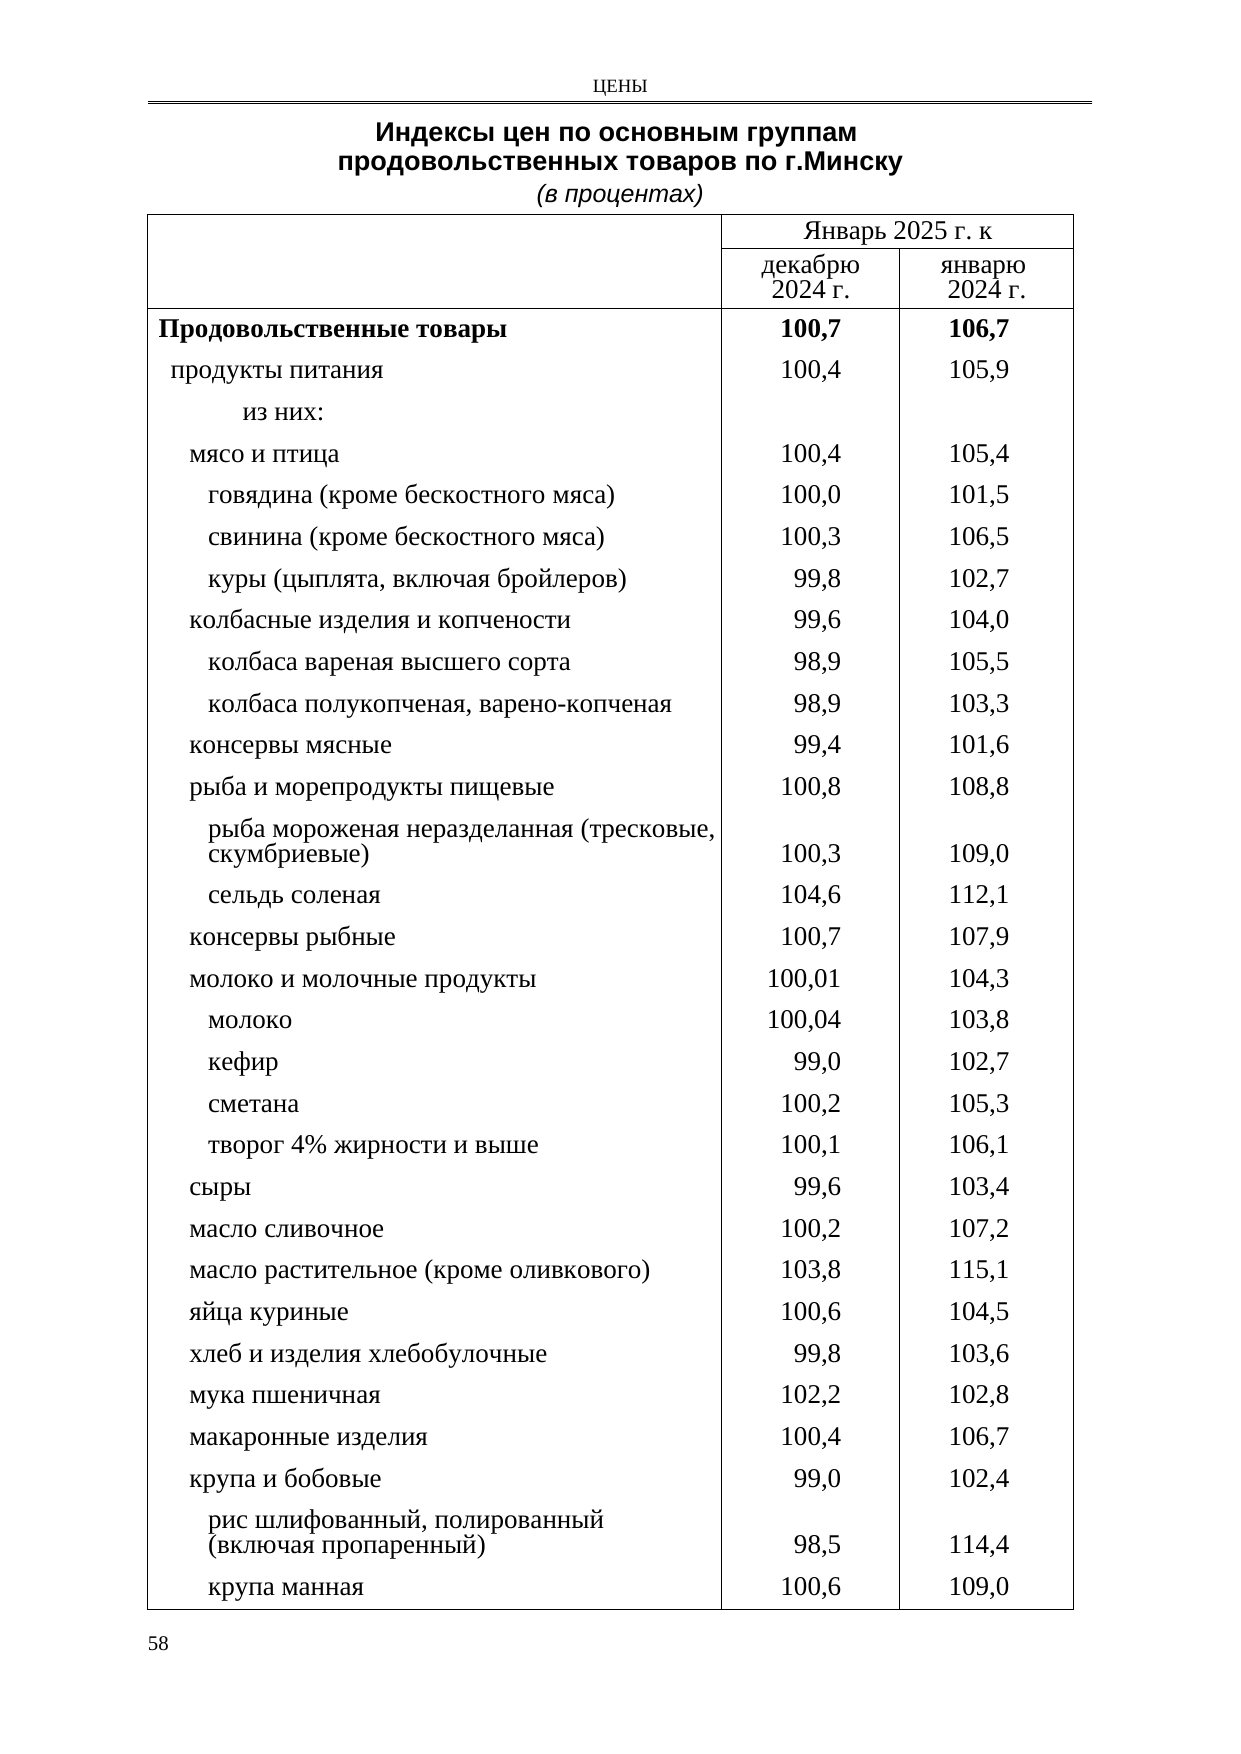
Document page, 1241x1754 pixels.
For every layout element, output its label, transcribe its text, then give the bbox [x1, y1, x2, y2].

text Индексы цен по основным группам продовольственных товаров по г.Минску [148, 118, 1092, 176]
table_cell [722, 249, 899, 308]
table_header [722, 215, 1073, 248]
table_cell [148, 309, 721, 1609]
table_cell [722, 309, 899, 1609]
text (в процентах) [148, 183, 1092, 208]
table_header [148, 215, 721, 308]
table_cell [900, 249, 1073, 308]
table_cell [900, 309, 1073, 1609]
